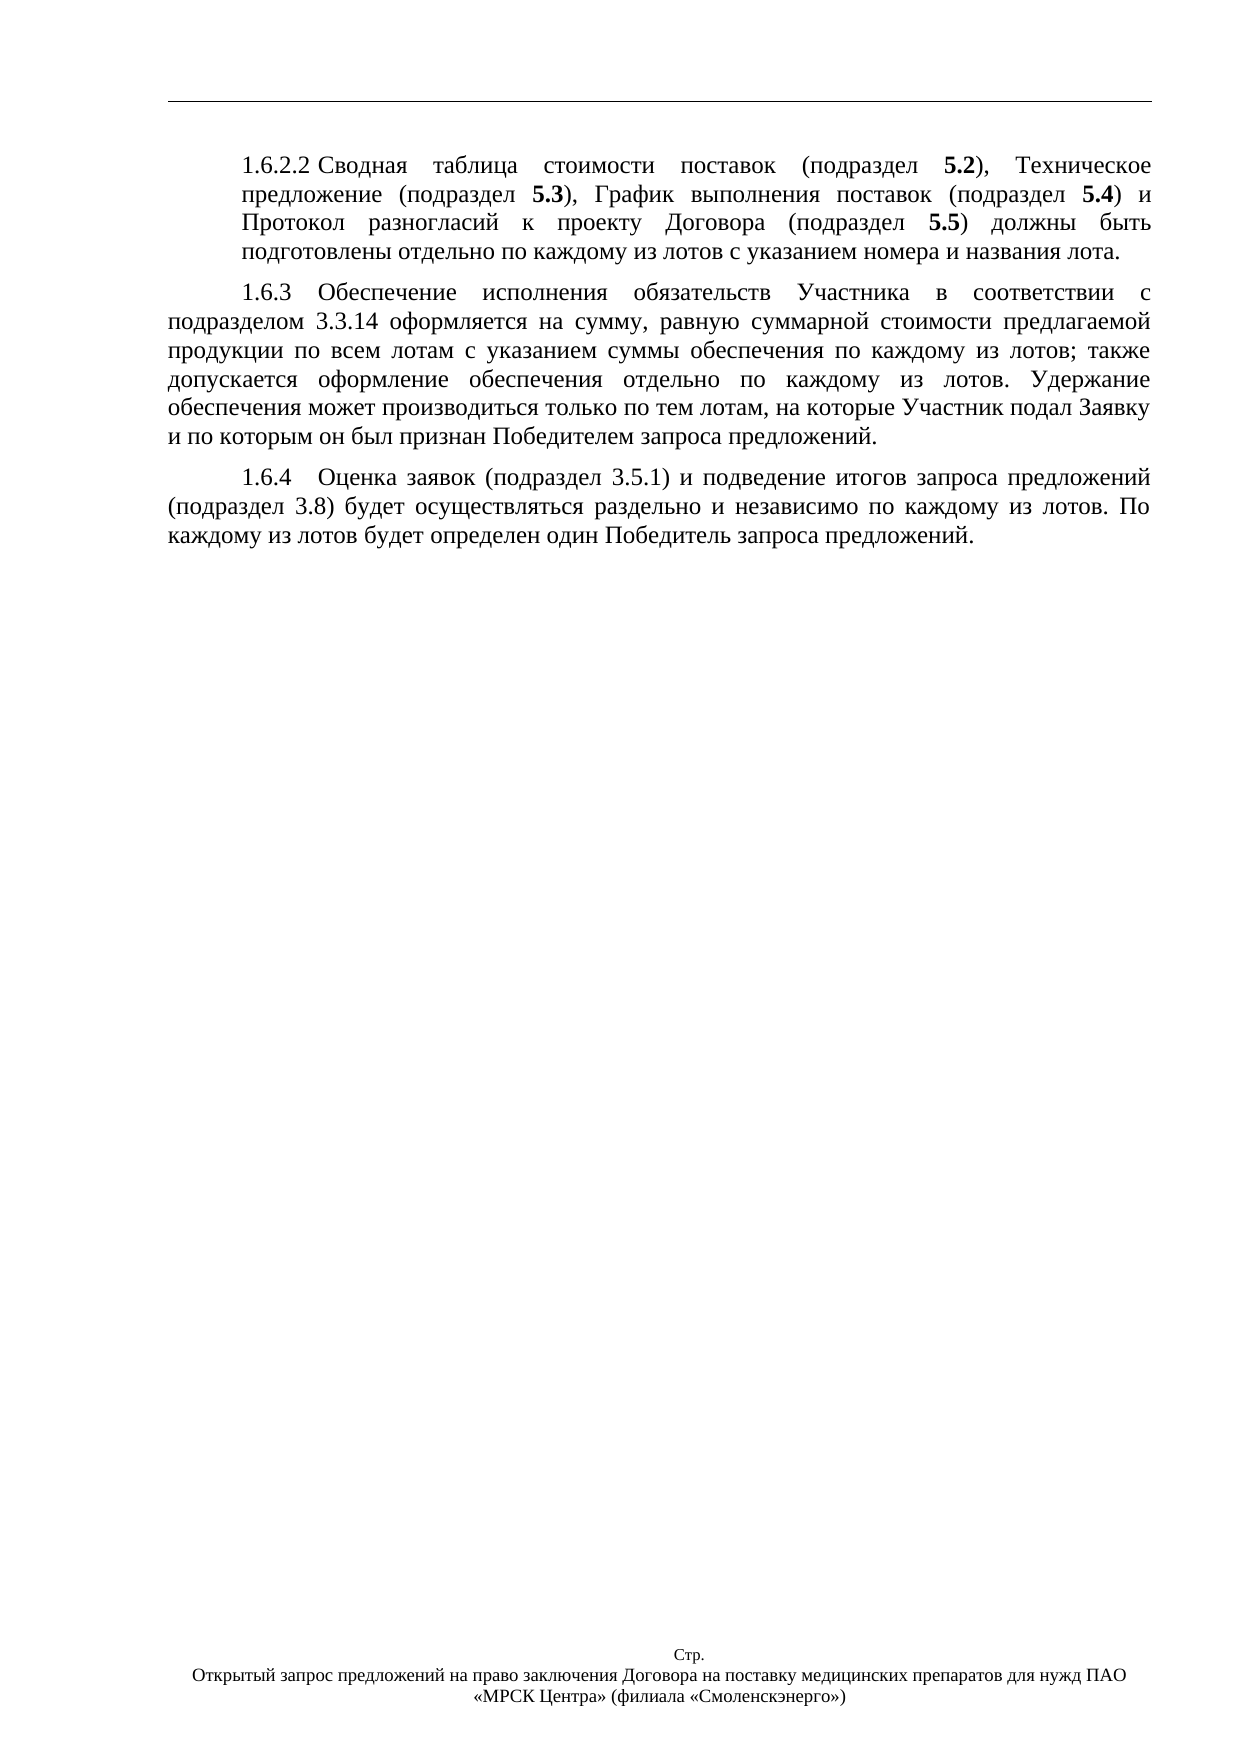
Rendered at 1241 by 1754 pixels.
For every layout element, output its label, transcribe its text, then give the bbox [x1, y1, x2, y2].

subtitle Оценка заявок (подраздел 3.5.1) и подведение итогов запроса предложений (подраздел 3.8) будет осуществляться раздельно и независимо по каждому из лотов. По каждому из лотов будет определен один Победитель запроса предложений. [168, 462, 1152, 549]
subtitle Сводная таблица стоимости поставок (подраздел 5.2), Техническое предложение (подраздел 5.3), График выполнения поставок (подраздел 5.4) и Протокол разногласий к проекту Договора (подраздел 5.5) должны быть подготовлены отдельно по каждому из лотов с указанием номера и названия лота. [241, 150, 1152, 265]
subtitle Обеспечение исполнения обязательств Участника в соответствии с подразделом 3.3.14 оформляется на сумму, равную суммарной стоимости предлагаемой продукции по всем лотам с указанием суммы обеспечения по каждому из лотов; также допускается оформление обеспечения отдельно по каждому из лотов. Удержание обеспечения может производиться только по тем лотам, на которые Участник подал Заявку и по которым он был признан Победителем запроса предложений. [168, 277, 1152, 450]
